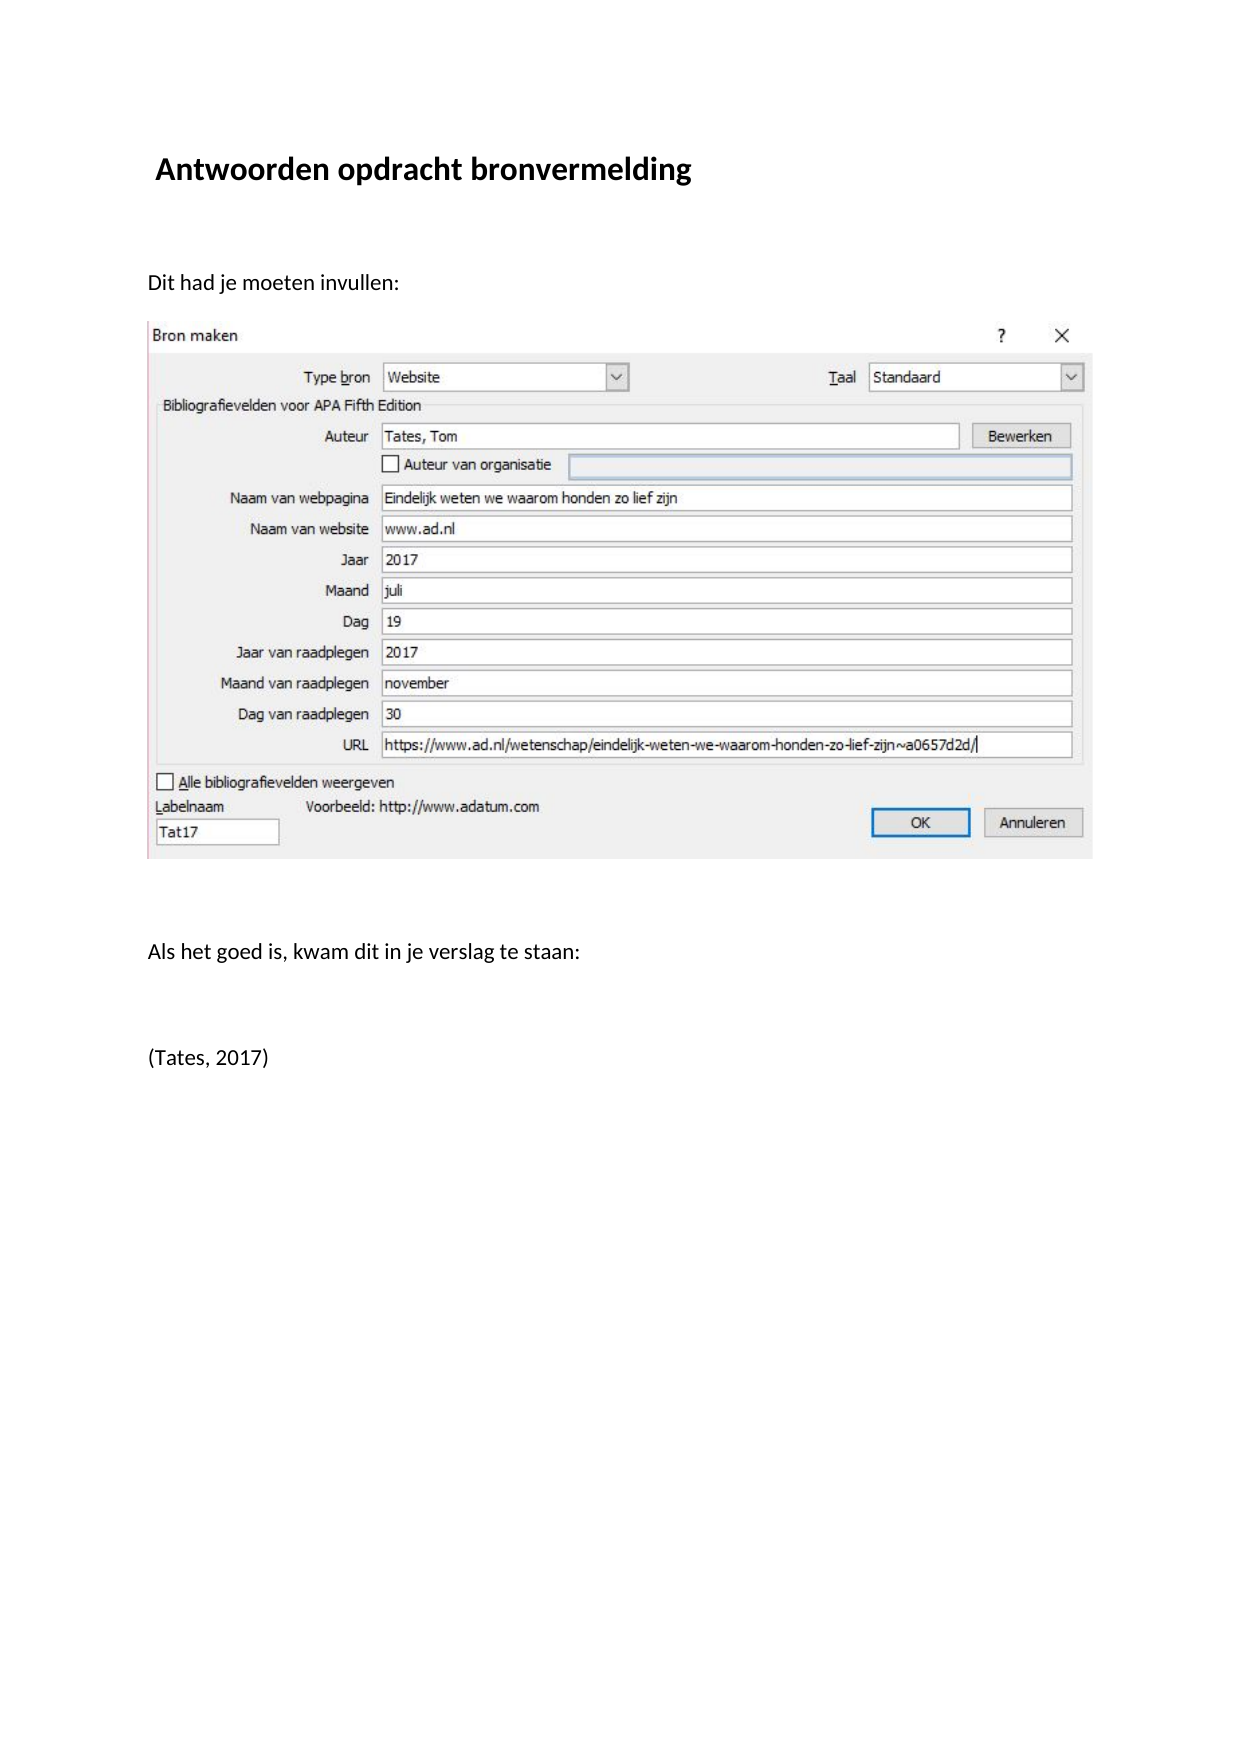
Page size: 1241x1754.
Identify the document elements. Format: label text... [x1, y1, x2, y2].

text Dit had je moeten invullen: [148, 268, 1093, 296]
text Als het goed is, kwam dit in je verslag te staan: [148, 937, 1093, 965]
picture [147, 321, 1093, 859]
text Antwoorden opdracht bronvermelding [148, 148, 1093, 188]
